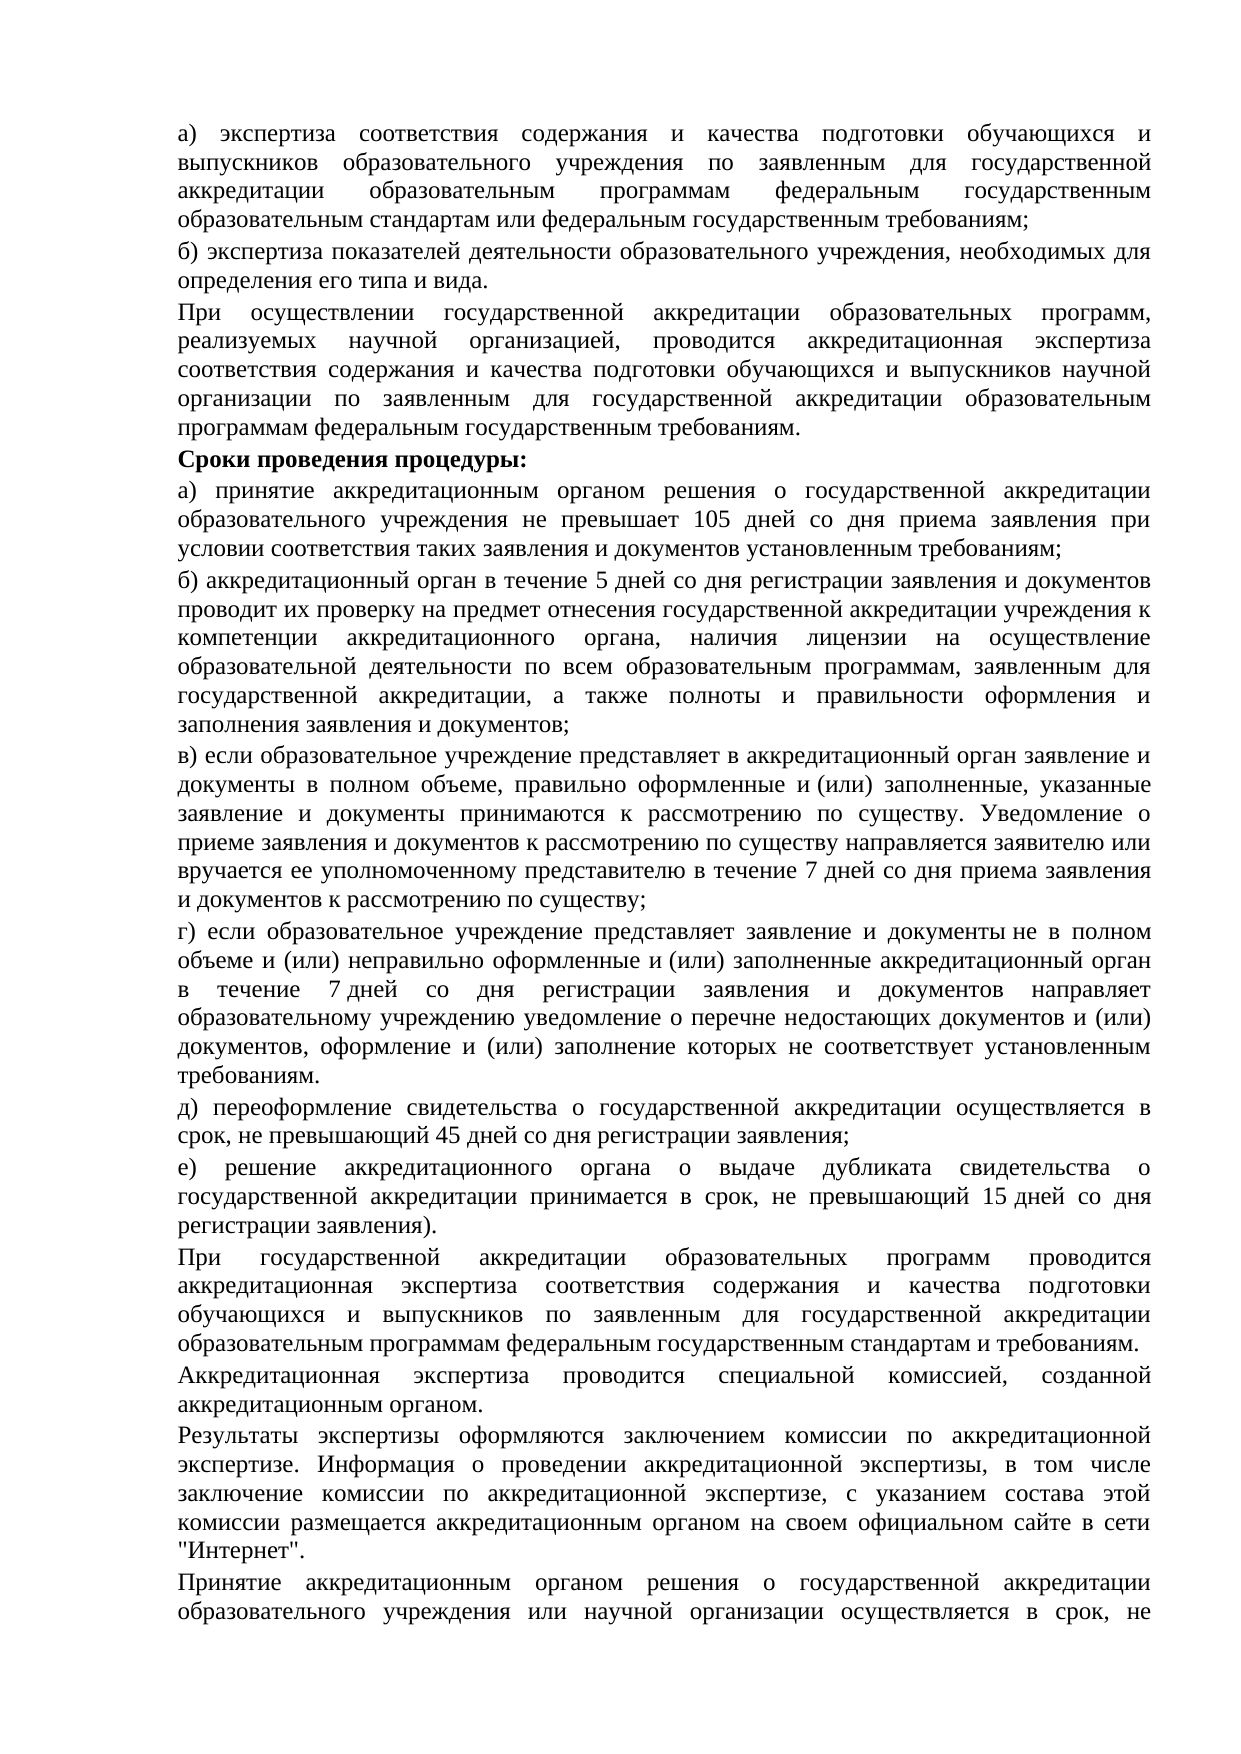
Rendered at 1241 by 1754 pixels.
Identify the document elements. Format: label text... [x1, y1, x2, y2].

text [177, 1567, 1152, 1625]
text При осуществлении государственной аккредитации образовательных программ, реализуемых научной организацией, проводится аккредитационная экспертиза соответствия содержания и качества подготовки обучающихся и выпускников научной организации по заявленным для государственной аккредитации образовательным программам федеральным государственным требованиям. [177, 297, 1152, 441]
text При государственной аккредитации образовательных программ проводится аккредитационная экспертиза соответствия содержания и качества подготовки обучающихся и выпускников по заявленным для государственной аккредитации образовательным программам федеральным государственным стандартам и требованиям. [177, 1242, 1152, 1357]
text б) аккредитационный орган в течение 5 дней со дня регистрации заявления и документов проводит их проверку на предмет отнесения государственной аккредитации учреждения к компетенции аккредитационного органа, наличия лицензии на осуществление образовательной деятельности по всем образовательным программам, заявленным для государственной аккредитации, а также полноты и правильности оформления и заполнения заявления и документов; [177, 565, 1152, 737]
text е) решение аккредитационного органа о выдаче дубликата свидетельства о государственной аккредитации принимается в срок, не превышающий 15 дней со дня регистрации заявления). [177, 1152, 1152, 1239]
text в) если образовательное учреждение представляет в аккредитационный орган заявление и документы в полном объеме, правильно оформленные и (или) заполненные, указанные заявление и документы принимаются к рассмотрению по существу. Уведомление о приеме заявления и документов к рассмотрению по существу направляется заявителю или вручается ее уполномоченному представителю в течение 7 дней со дня приема заявления и документов к рассмотрению по существу; [177, 741, 1152, 913]
text г) если образовательное учреждение представляет заявление и документы не в полном объеме и (или) неправильно оформленные и (или) заполненные аккредитационный орган в течение 7 дней со дня регистрации заявления и документов направляет образовательному учреждению уведомление о перечне недостающих документов и (или) документов, оформление и (или) заполнение которых не соответствует установленным требованиям. [177, 916, 1152, 1089]
text а) принятие аккредитационным органом решения о государственной аккредитации образовательного учреждения не превышает 105 дней со дня приема заявления при условии соответствия таких заявления и документов установленным требованиям; [177, 476, 1152, 562]
text Аккредитационная экспертиза проводится специальной комиссией, созданной аккредитационным органом. [177, 1360, 1152, 1417]
text Результаты экспертизы оформляются заключением комиссии по аккредитационной экспертизе. Информация о проведении аккредитационной экспертизы, в том числе заключение комиссии по аккредитационной экспертизе, с указанием состава этой комиссии размещается аккредитационным органом на своем официальном сайте в сети "Интернет". [177, 1421, 1152, 1564]
text д) переоформление свидетельства о государственной аккредитации осуществляется в срок, не превышающий 45 дней со дня регистрации заявления; [177, 1092, 1152, 1149]
text Сроки проведения процедуры: [177, 444, 1152, 472]
text б) экспертиза показателей деятельности образовательного учреждения, необходимых для определения его типа и вида. [177, 236, 1152, 294]
text а) экспертиза соответствия содержания и качества подготовки обучающихся и выпускников образовательного учреждения по заявленным для государственной аккредитации образовательным программам федеральным государственным образовательным стандартам или федеральным государственным требованиям; [177, 118, 1152, 233]
